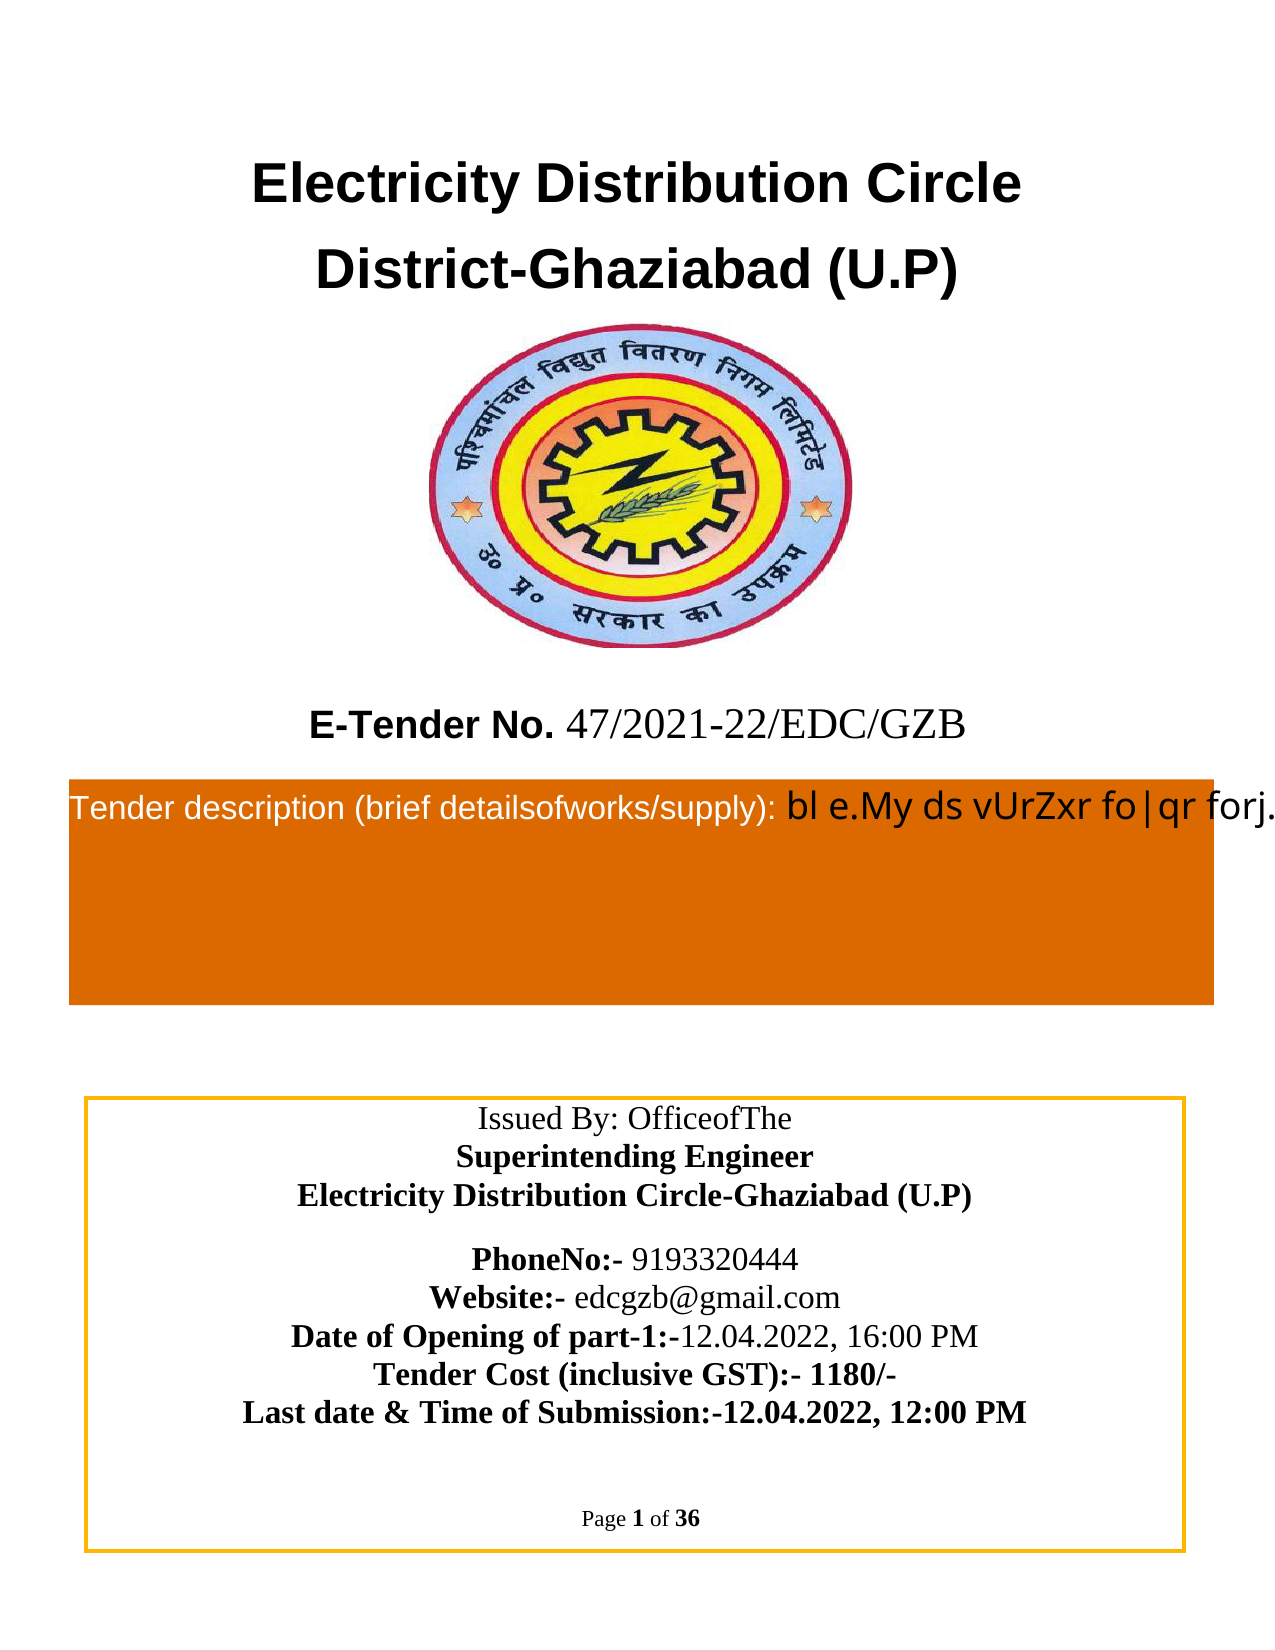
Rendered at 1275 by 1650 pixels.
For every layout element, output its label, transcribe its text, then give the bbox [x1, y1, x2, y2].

text E-Tender No. 47/2021-22/EDC/GZB [251, 698, 1024, 748]
text Electricity Distribution Circle District-Ghaziabad (U.P) [251, 150, 1024, 300]
